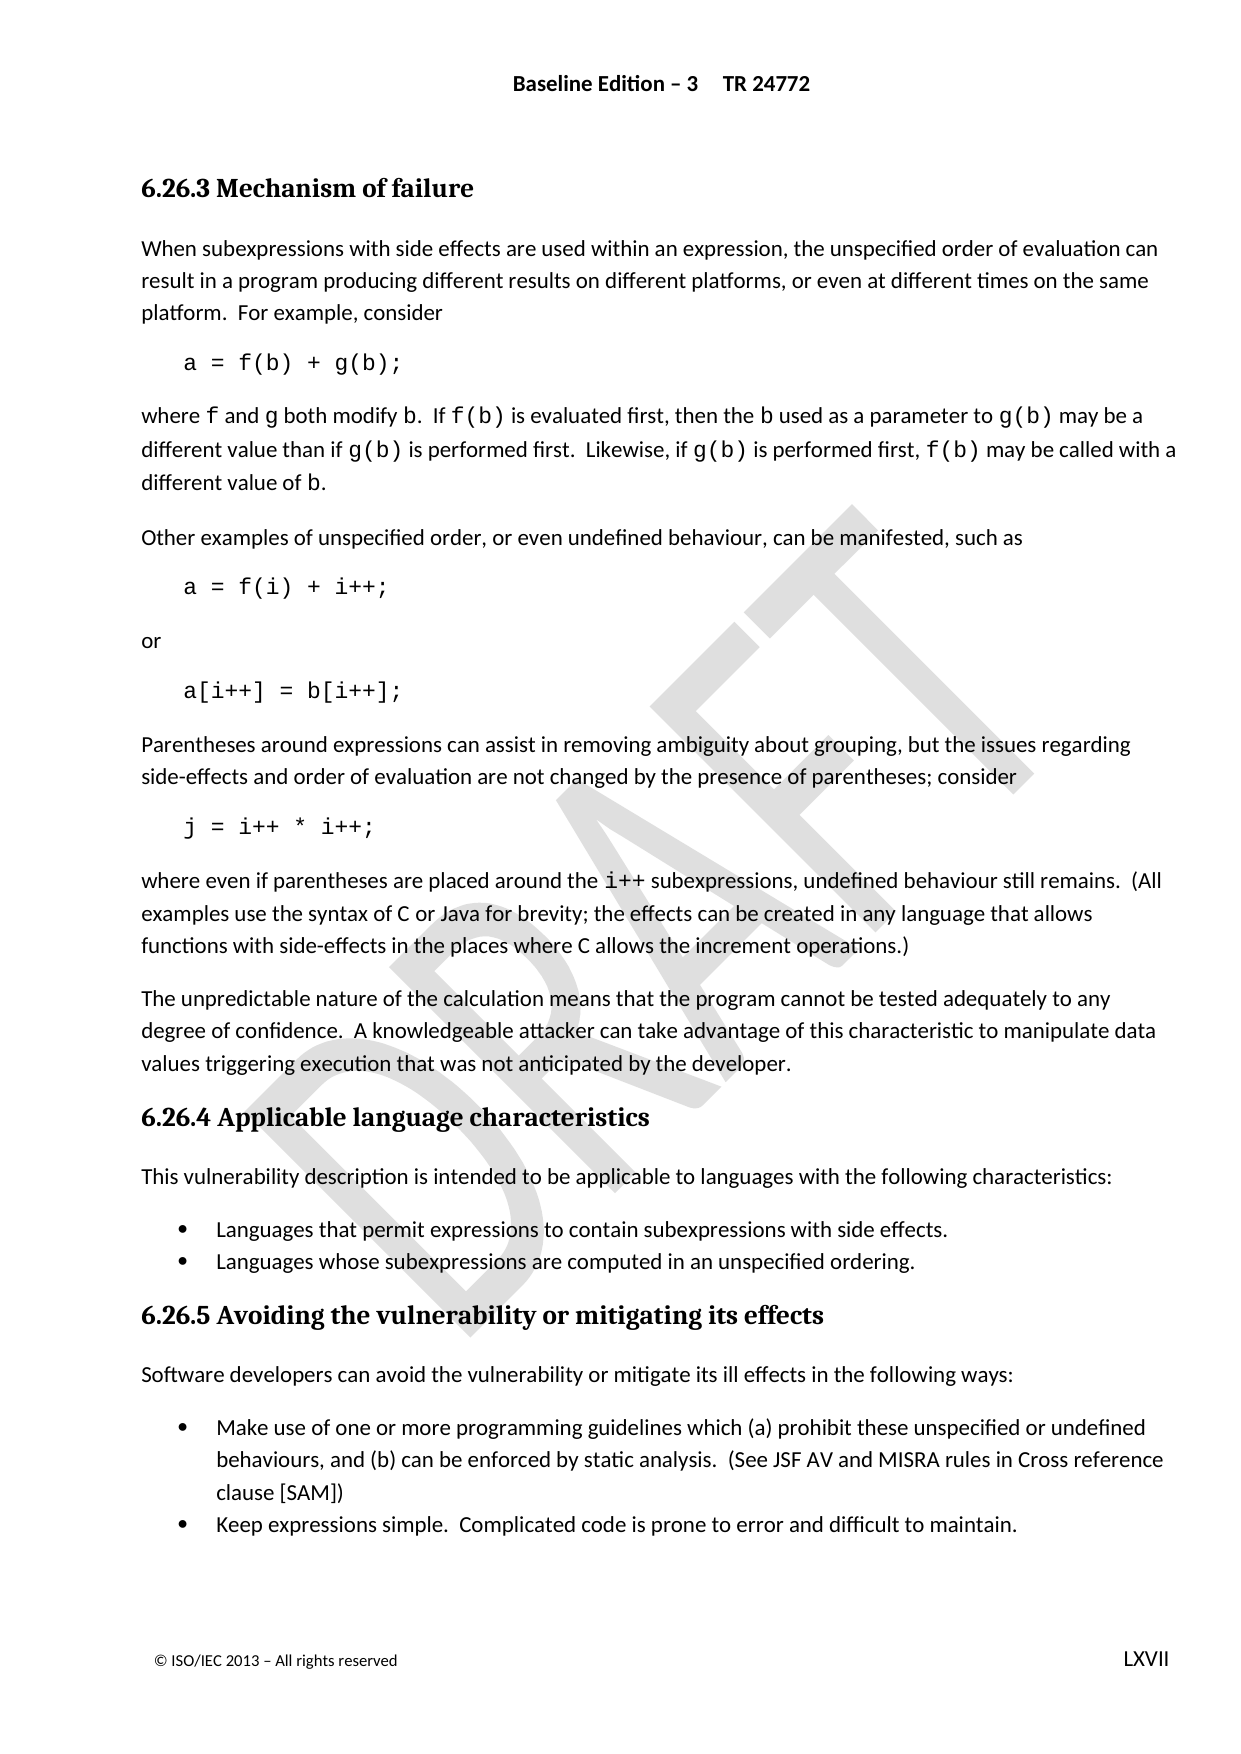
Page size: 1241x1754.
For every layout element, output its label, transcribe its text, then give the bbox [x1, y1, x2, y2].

text a[i++] = b[i++]; [183, 679, 1182, 705]
text a = f(i) + i++; [183, 576, 1182, 602]
list Languages whose subexpressions are computed in an unspecified ordering. [178, 1247, 1182, 1275]
text where even if parentheses are placed around the i++ subexpressions, undefined behaviour still remains. (All examples use the syntax of C or Java for brevity; the effects can be created in any language that allows functions with side-effects in the places where C allows the increment operations.) [141, 866, 1182, 959]
text The unpredictable nature of the calculation means that the program cannot be tested adequately to any degree of confidence. A knowledgeable attacker can take advantage of this characteristic to manipulate data values triggering execution that was not anticipated by the developer. [141, 984, 1182, 1077]
text a = f(b) + g(b); [183, 351, 1182, 377]
text Software developers can avoid the vulnerability or mitigate its ill effects in the following ways: [141, 1360, 1182, 1388]
subtitle 6.26.3 Mechanism of failure [141, 173, 1182, 205]
text This vulnerability description is intended to be applicable to languages with the following characteristics: [141, 1162, 1182, 1190]
list Languages that permit expressions to contain subexpressions with side effects. [178, 1215, 1182, 1243]
subtitle 6.26.5 Avoiding the vulnerability or mitigating its effects [141, 1300, 1182, 1331]
text When subexpressions with side effects are used within an expression, the unspecified order of evaluation can result in a program producing different results on different platforms, or even at different times on the same platform. For example, consider [141, 234, 1182, 326]
text Parentheses around expressions can assist in removing ambiguity about grouping, but the issues regarding side-effects and order of evaluation are not changed by the presence of parentheses; consider [141, 730, 1182, 790]
text or [141, 626, 1182, 654]
subtitle 6.26.4 Applicable language characteristics [141, 1102, 1182, 1133]
text where f and g both modify b. If f(b) is evaluated first, then the b used as a parameter to g(b) may be a different value than if g(b) is performed first. Likewise, if g(b) is performed first, f(b) may be called with a different value of b. [141, 402, 1182, 497]
text j = i++ * i++; [183, 815, 1182, 841]
list Make use of one or more programming guidelines which (a) prohibit these unspecified or undefined behaviours, and (b) can be enforced by static analysis. (See JSF AV and MISRA rules in Cross reference clause [SAM]) [178, 1413, 1182, 1506]
text Other examples of unspecified order, or even undefined behaviour, can be manifested, such as [141, 523, 1182, 551]
list Keep expressions simple. Complicated code is prone to error and difficult to maintain. [178, 1510, 1182, 1538]
